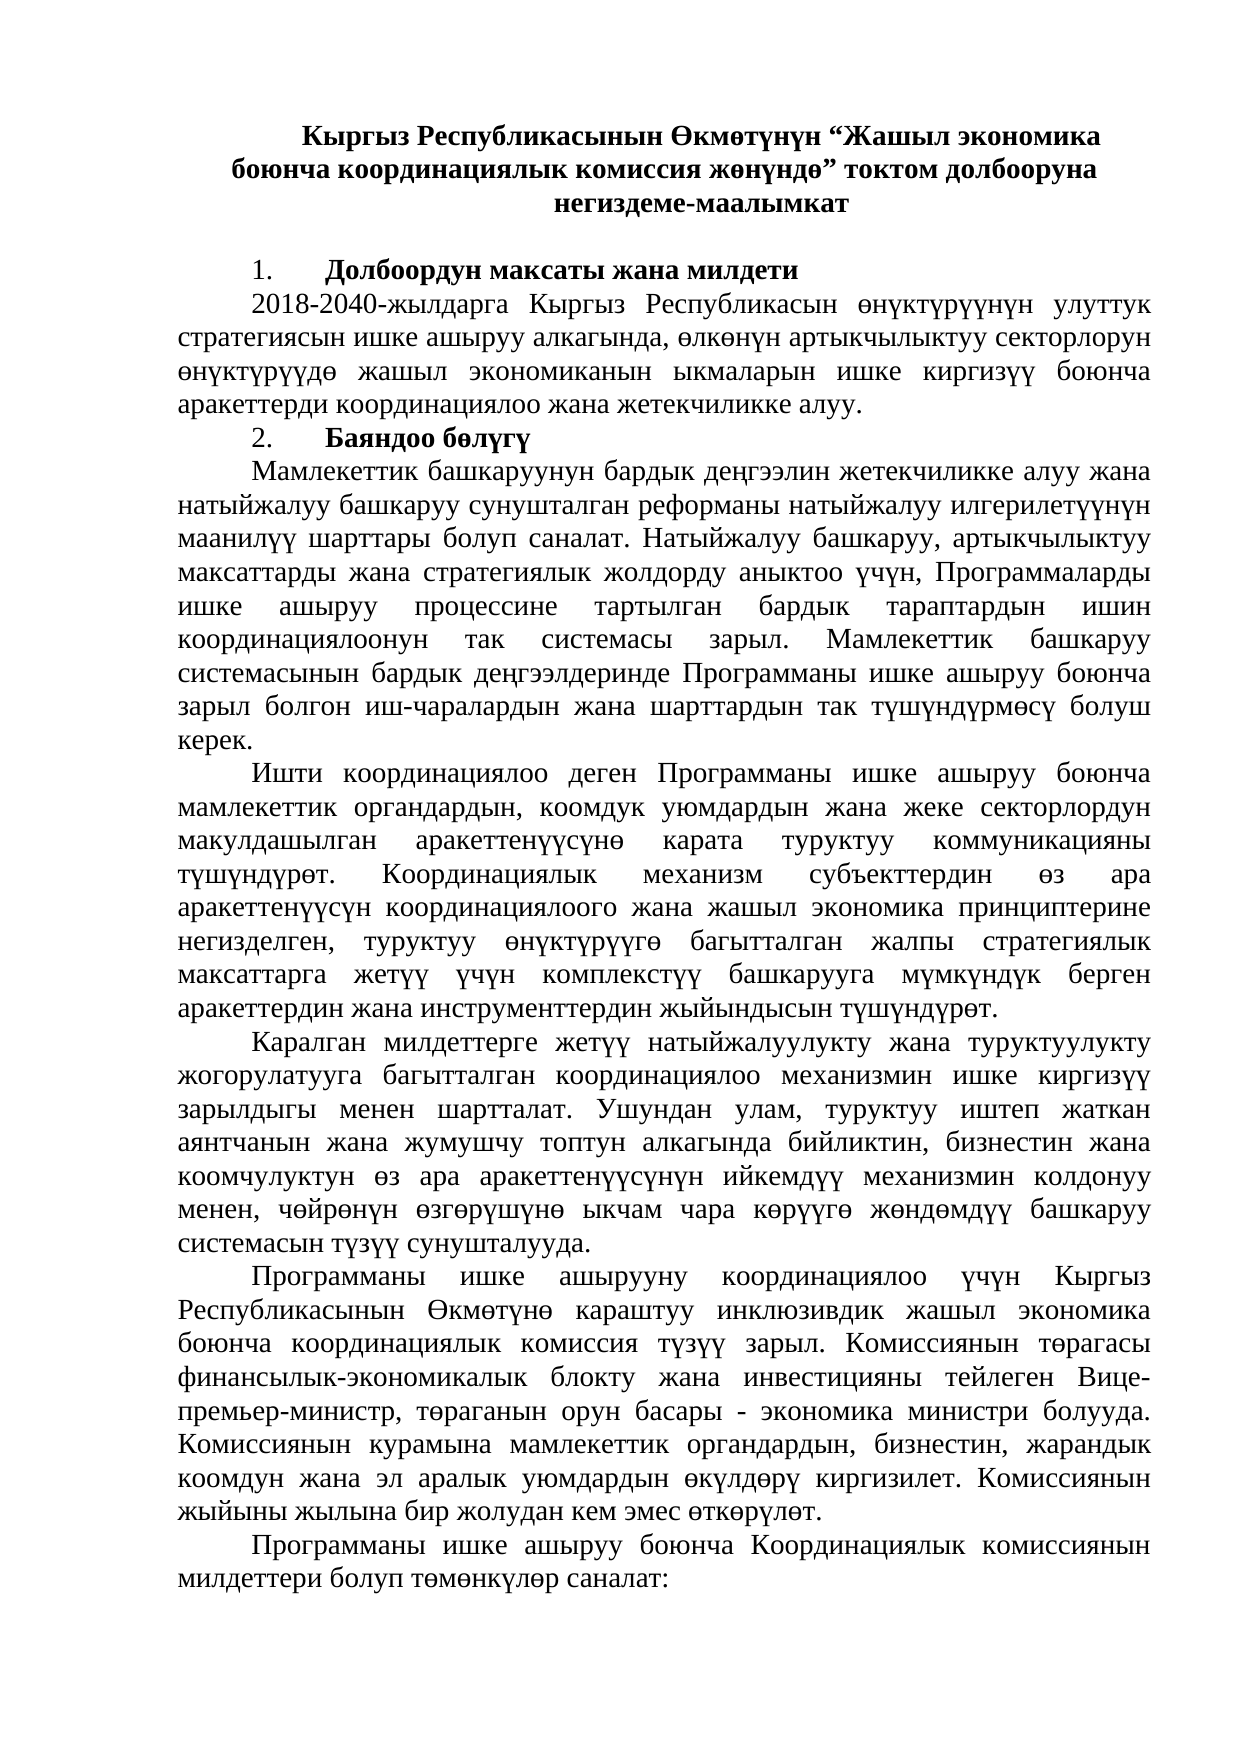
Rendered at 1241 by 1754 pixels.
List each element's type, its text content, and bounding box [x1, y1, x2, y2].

text негиздеме-маалымкат [177, 185, 1152, 219]
text Мамлекеттик башкаруунун бардык деңгээлин жетекчиликке алуу жана натыйжалуу башкаруу сунушталган реформаны натыйжалуу илгерилетүүнүн маанилүү шарттары болуп саналат. Натыйжалуу башкаруу, артыкчылыктуу максаттарды жана стратегиялык жолдорду аныктоо үчүн, Программаларды ишке ашыруу процессине тартылган бардык тараптардын ишин координациялоонун так системасы зарыл. Мамлекеттик башкаруу системасынын бардык деңгээлдеринде Программаны ишке ашыруу боюнча зарыл болгон иш-чаралардын жана шарттардын так түшүндүрмөсү болуш керек. [177, 453, 1152, 755]
text Ишти координациялоо деген Программаны ишке ашыруу боюнча мамлекеттик органдардын, коомдук уюмдардын жана жеке секторлордун макулдашылган аракеттенүүсүнө карата туруктуу коммуникацияны түшүндүрөт. Координациялык механизм субъекттердин өз ара аракеттенүүсүн координациялоого жана жашыл экономика принциптерине негизделген, туруктуу өнүктүрүүгө багытталган жалпы стратегиялык максаттарга жетүү үчүн комплекстүү башкарууга мүмкүндүк берген аракеттердин жана инструменттердин жыйындысын түшүндүрөт. [177, 755, 1152, 1024]
list Долбоордун максаты жана милдети [177, 252, 1152, 286]
text Программаны ишке ашыруу боюнча Координациялык комиссиянын милдеттери болуп төмөнкүлөр саналат: [177, 1527, 1152, 1594]
text Программаны ишке ашырууну координациялоо үчүн Кыргыз Республикасынын Өкмөтүнө караштуу инклюзивдик жашыл экономика боюнча координациялык комиссия түзүү зарыл. Комиссиянын төрагасы финансылык-экономикалык блокту жана инвестицияны тейлеген Вице-премьер-министр, төраганын орун басары - экономика министри болууда. Комиссиянын курамына мамлекеттик органдардын, бизнестин, жарандык коомдун жана эл аралык уюмдардын өкүлдөрү киргизилет. Комиссиянын жыйыны жылына бир жолудан кем эмес өткөрүлөт. [177, 1258, 1152, 1527]
list Баяндоо бөлүгү [177, 420, 1152, 453]
text Каралган милдеттерге жетүү натыйжалуулукту жана туруктуулукту жогорулатууга багытталган координациялоо механизмин ишке киргизүү зарылдыгы менен шартталат. Ушундан улам, туруктуу иштеп жаткан аянтчанын жана жумушчу топтун алкагында бийликтин, бизнестин жана коомчулуктун өз ара аракеттенүүсүнүн ийкемдүү механизмин колдонуу менен, чөйрөнүн өзгөрүшүнө ыкчам чара көрүүгө жөндөмдүү башкаруу системасын түзүү сунушталууда. [177, 1024, 1152, 1258]
text 2018-2040-жылдарга Кыргыз Республикасын өнүктүрүүнүн улуттук стратегиясын ишке ашыруу алкагында, өлкөнүн артыкчылыктуу секторлорун өнүктүрүүдө жашыл экономиканын ыкмаларын ишке киргизүү боюнча аракеттерди координациялоо жана жетекчиликке алуу. [177, 286, 1152, 420]
text Кыргыз Республикасынын Өкмөтүнүн “Жашыл экономика боюнча координациялык комиссия жөнүндө” токтом долбооруна [177, 118, 1152, 185]
